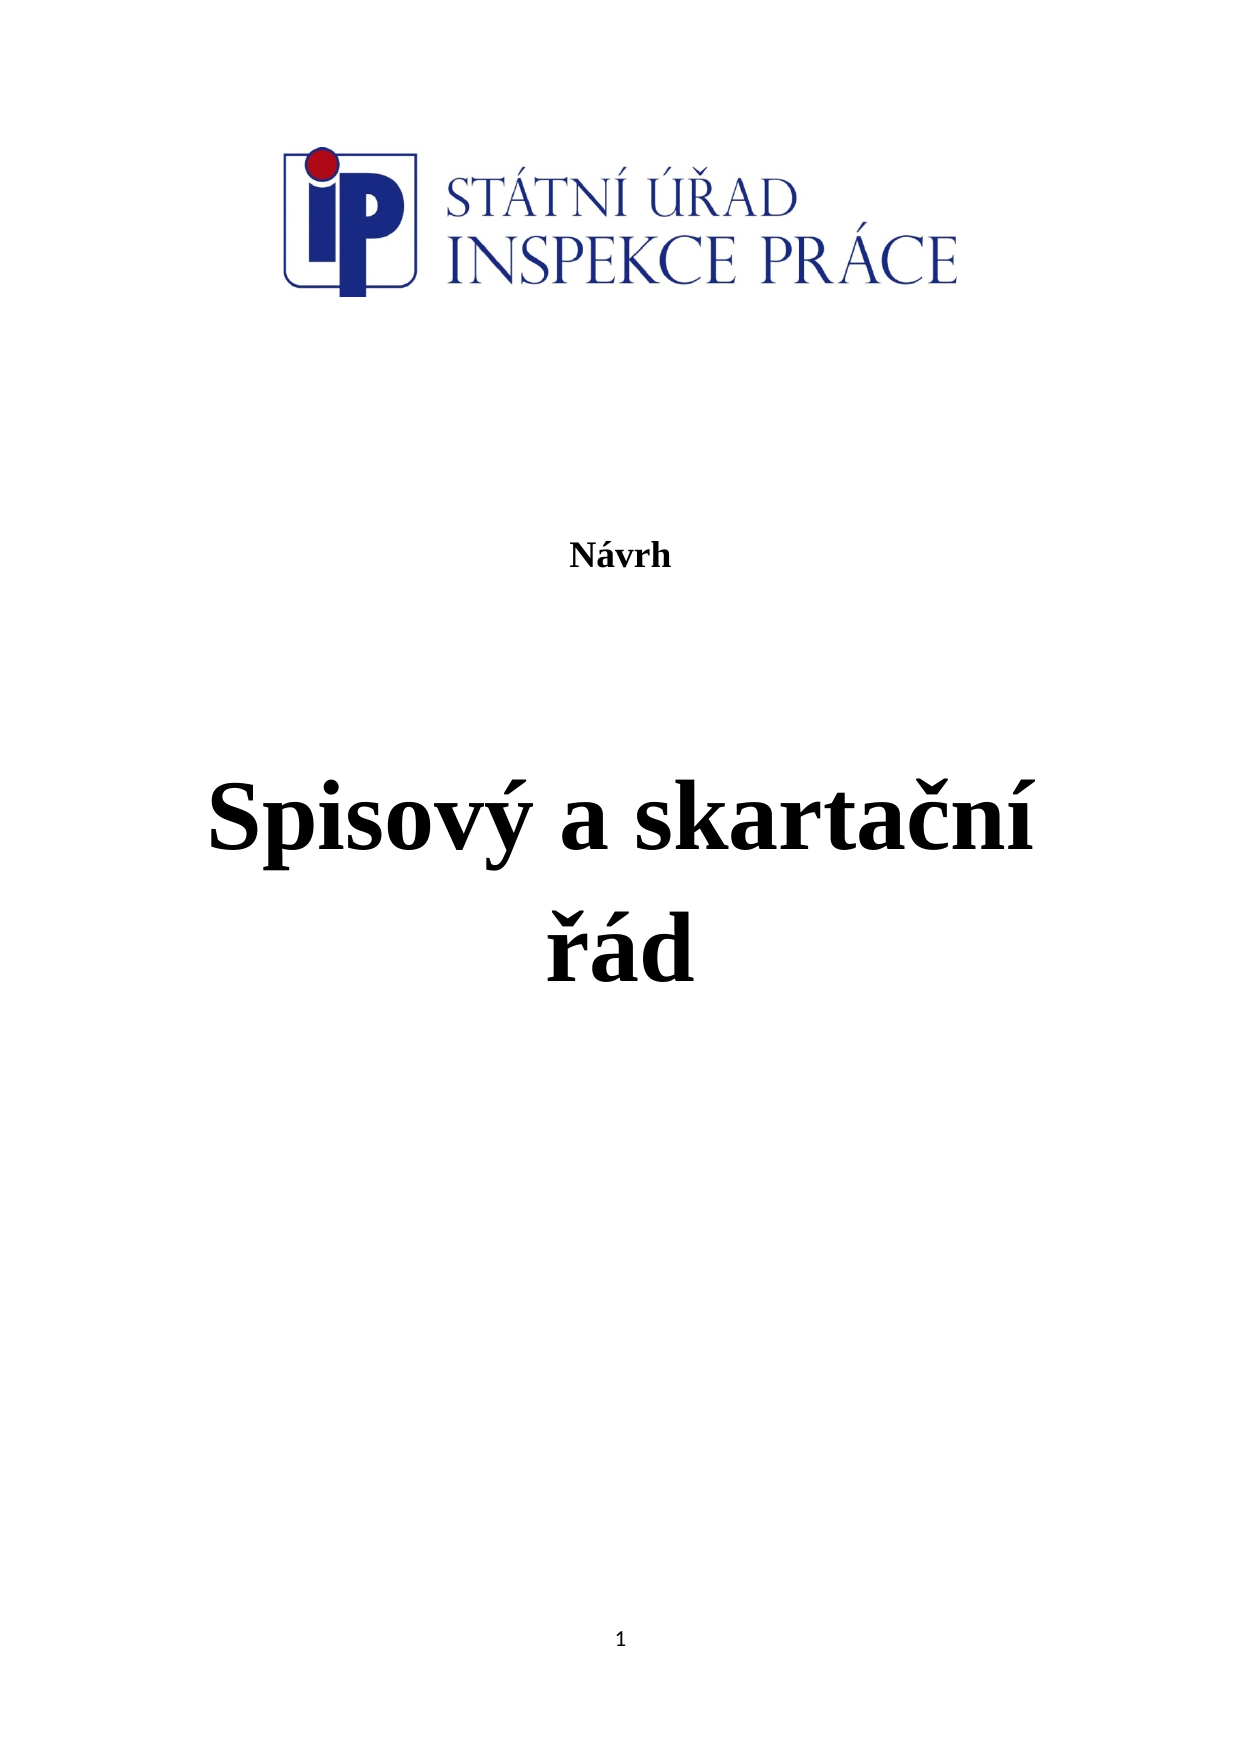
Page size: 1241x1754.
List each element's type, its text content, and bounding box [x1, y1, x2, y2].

picture [283, 147, 957, 297]
text Návrh [148, 533, 1093, 576]
text Spisový a skartační řád [148, 756, 1093, 1003]
